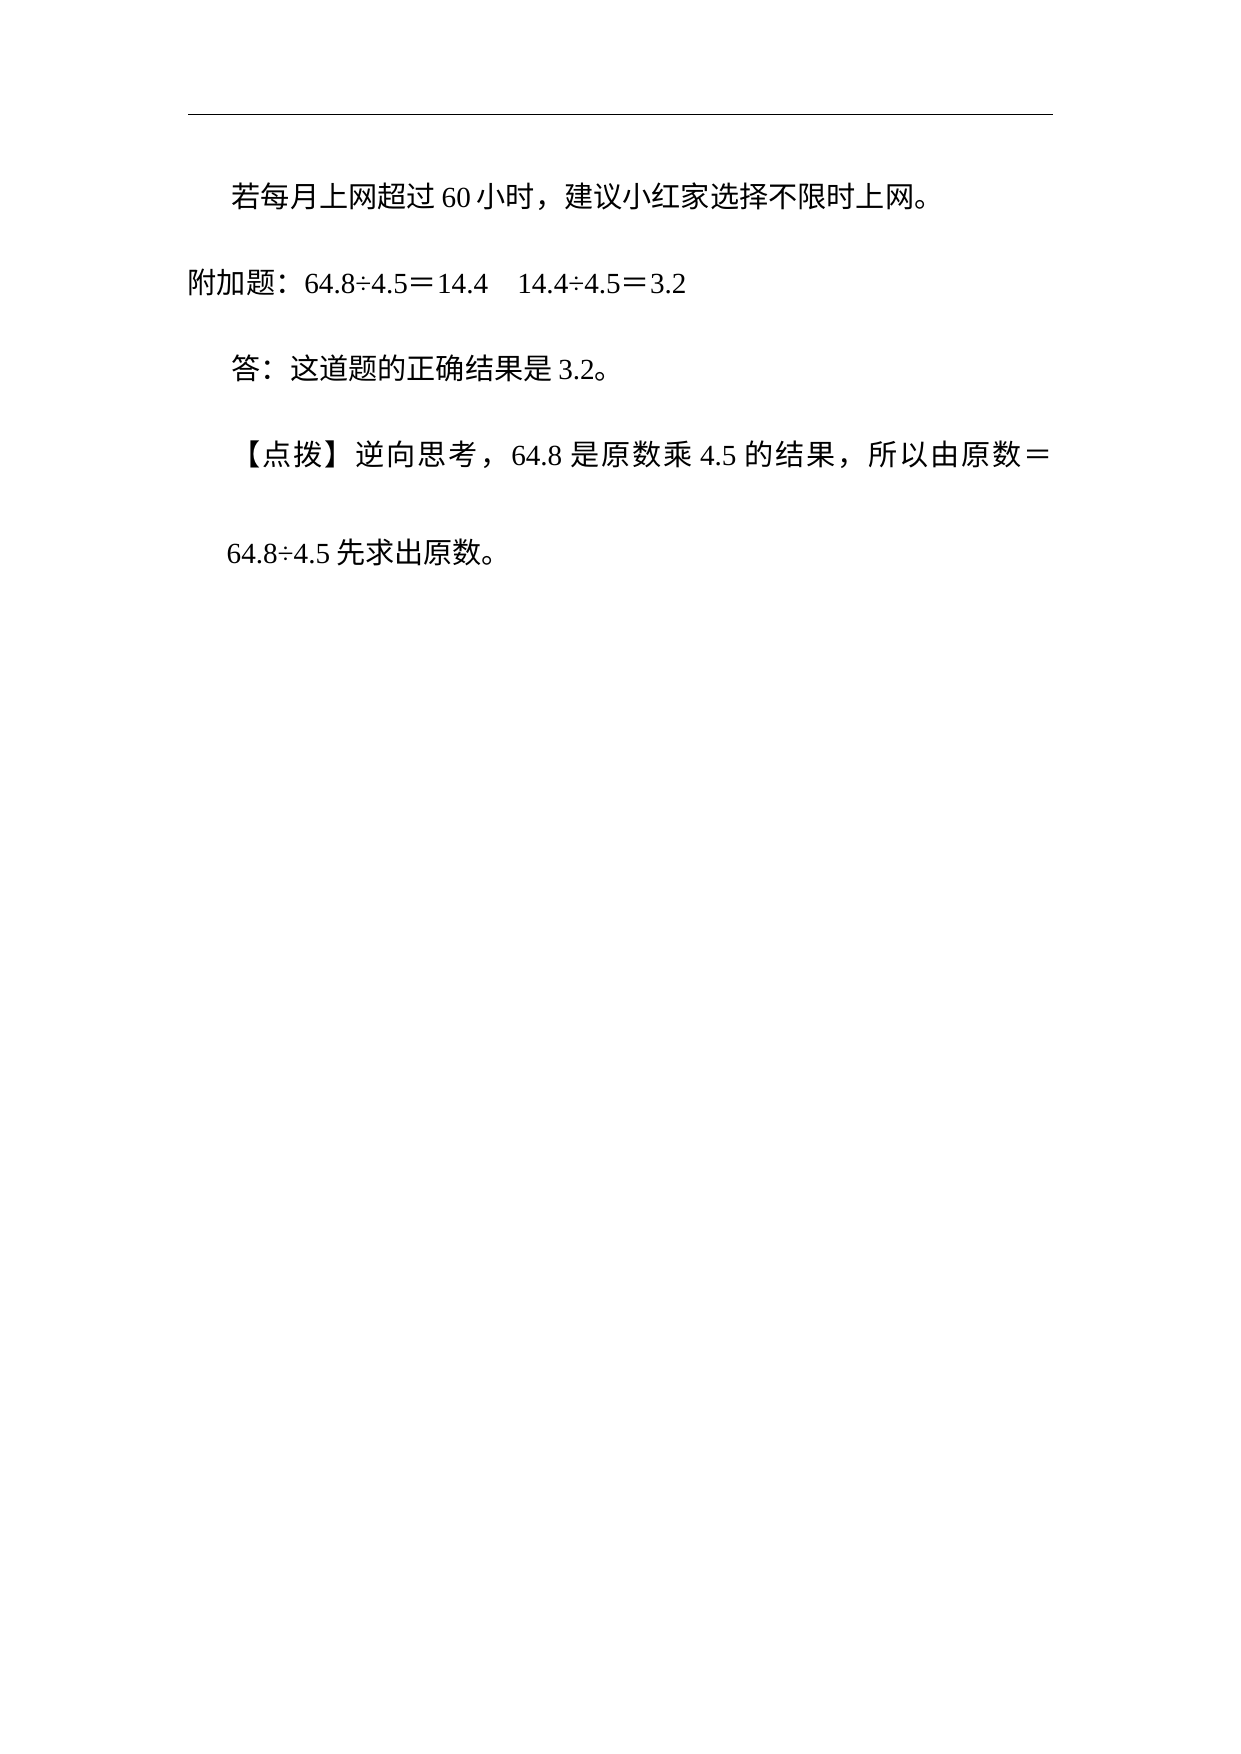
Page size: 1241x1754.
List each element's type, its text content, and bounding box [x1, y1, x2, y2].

text 附加题：64.8÷4.5＝14.4 14.4÷4.5＝3.2 [187, 248, 1053, 313]
text 若每月上网超过60小时，建议小红家选择不限时上网。 [226, 162, 1053, 227]
text 【点拨】逆向思考，64.8是原数乘4.5的结果，所以由原数＝64.8÷4.5先求出原数。 [226, 420, 1053, 583]
text 答：这道题的正确结果是3.2。 [226, 334, 1053, 399]
